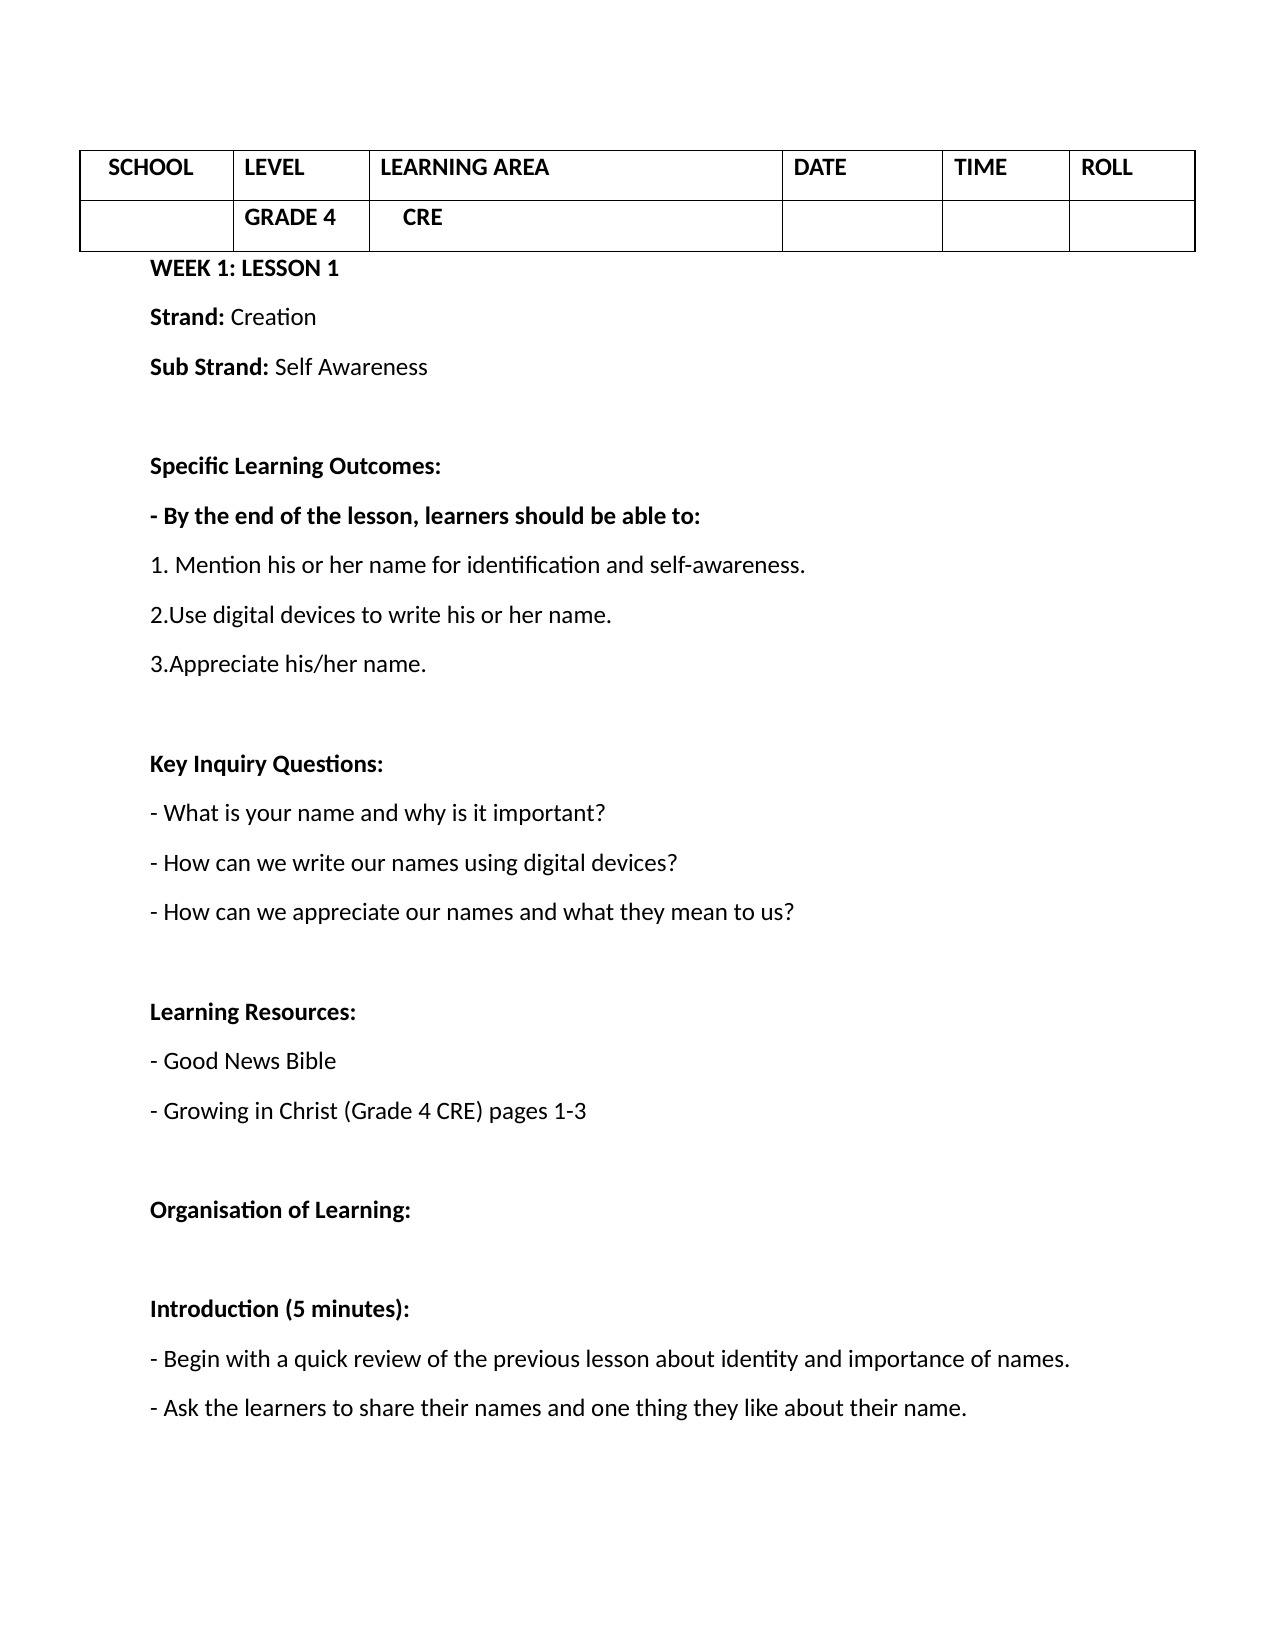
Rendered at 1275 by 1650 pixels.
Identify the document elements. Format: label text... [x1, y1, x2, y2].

text Organisation of Learning: [150, 1194, 1125, 1224]
text Key Inquiry Questions: [150, 748, 1125, 778]
table_cell CRE [370, 201, 782, 251]
text - What is your name and why is it important? [150, 797, 1125, 828]
text - How can we appreciate our names and what they mean to us? [150, 896, 1125, 927]
text - Good News Bible [150, 1045, 1125, 1076]
text - Growing in Christ (Grade 4 CRE) pages 1-3 [150, 1095, 1125, 1125]
text - By the end of the lesson, learners should be able to: [150, 500, 1125, 530]
text Learning Resources: [150, 996, 1125, 1026]
table_cell [1070, 201, 1194, 251]
table_header SCHOOL [81, 151, 233, 200]
text 3.Appreciate his/her name. [150, 648, 1125, 679]
table_header DATE [783, 151, 942, 200]
table_cell [81, 201, 233, 251]
text Introduction (5 minutes): [150, 1293, 1125, 1324]
text 2.Use digital devices to write his or her name. [150, 599, 1125, 629]
text WEEK 1: LESSON 1 [150, 252, 1125, 282]
text Strand: Creation [150, 301, 1125, 332]
text Specific Learning Outcomes: [150, 450, 1125, 481]
text Sub Strand: Self Awareness [150, 351, 1125, 382]
text - Ask the learners to share their names and one thing they like about their name. [150, 1392, 1125, 1423]
table_header TIME [943, 151, 1069, 200]
table_header ROLL [1070, 151, 1194, 200]
table_cell [943, 201, 1069, 251]
text - How can we write our names using digital devices? [150, 847, 1125, 877]
table_cell [783, 201, 942, 251]
table_header LEVEL [234, 151, 369, 200]
table_header LEARNING AREA [370, 151, 782, 200]
text - Begin with a quick review of the previous lesson about identity and importance of names. [150, 1343, 1125, 1373]
table_cell GRADE 4 [234, 201, 369, 251]
text 1. Mention his or her name for identification and self-awareness. [150, 549, 1125, 580]
